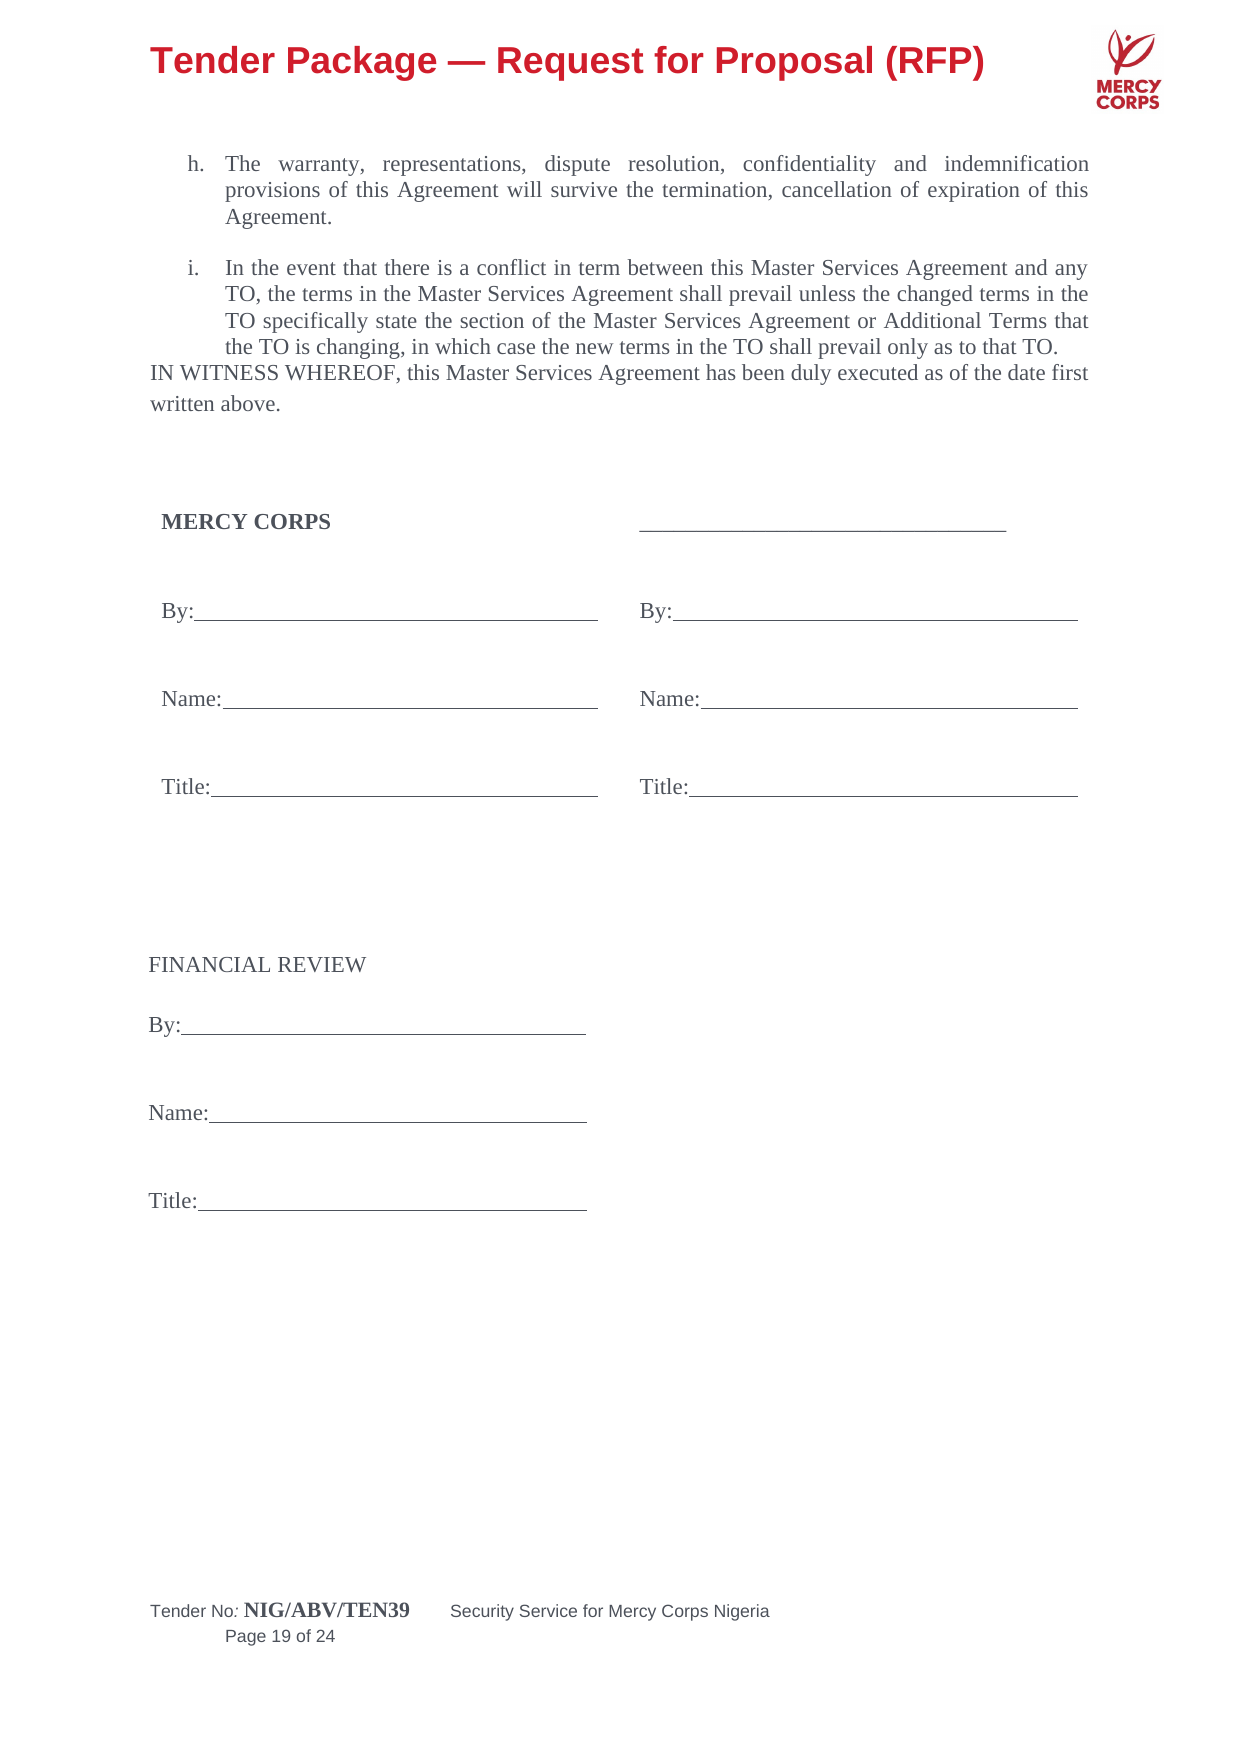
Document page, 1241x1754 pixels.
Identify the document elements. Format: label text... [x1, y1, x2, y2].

text Title: [148, 1187, 1090, 1213]
text FINANCIAL REVIEW [148, 951, 1109, 978]
text Name: [148, 1099, 1090, 1154]
list In the event that there is a conflict in term between this Master Services Agreement and any TO, the terms in the Master Services Agreement shall prevail unless the changed terms in the TO specifically state the section of the Master Services Agreement or Additional Terms that the TO is changing, in which case the new terms in the TO shall prevail only as to that TO. [187, 254, 1090, 359]
text IN WITNESS WHEREOF, this Master Services Agreement has been duly executed as of the date first written above. [150, 359, 1090, 416]
list The warranty, representations, dispute resolution, confidentiality and indemnification provisions of this Agreement will survive the termination, cancellation of expiration of this Agreement. [187, 150, 1090, 229]
table_header ________________________________ By: Name: Title: [630, 509, 1110, 892]
table_header MERCY CORPS By: Name: Title: [150, 509, 630, 892]
picture [1090, 25, 1164, 114]
text By: [148, 1011, 1090, 1066]
